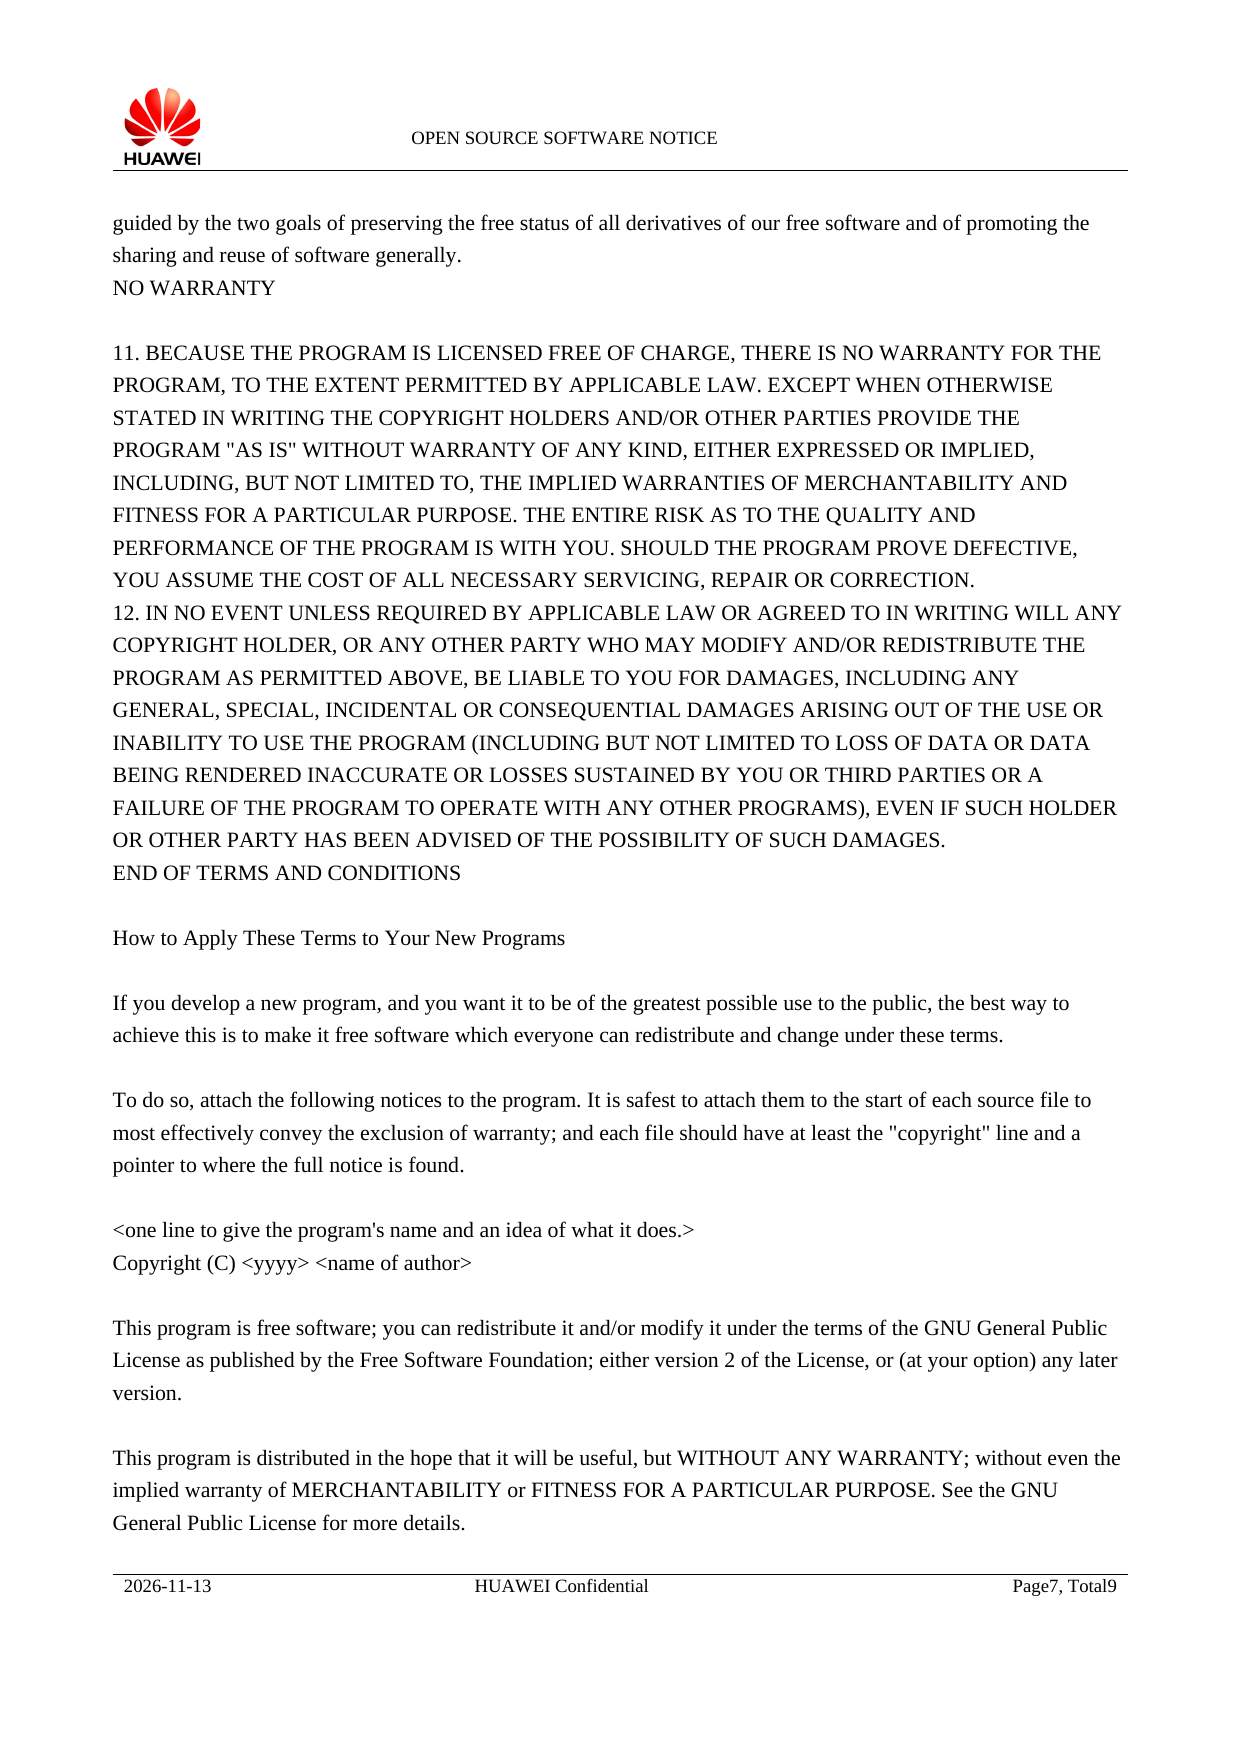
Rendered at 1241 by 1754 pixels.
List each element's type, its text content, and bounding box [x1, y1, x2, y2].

picture [124, 88, 201, 165]
